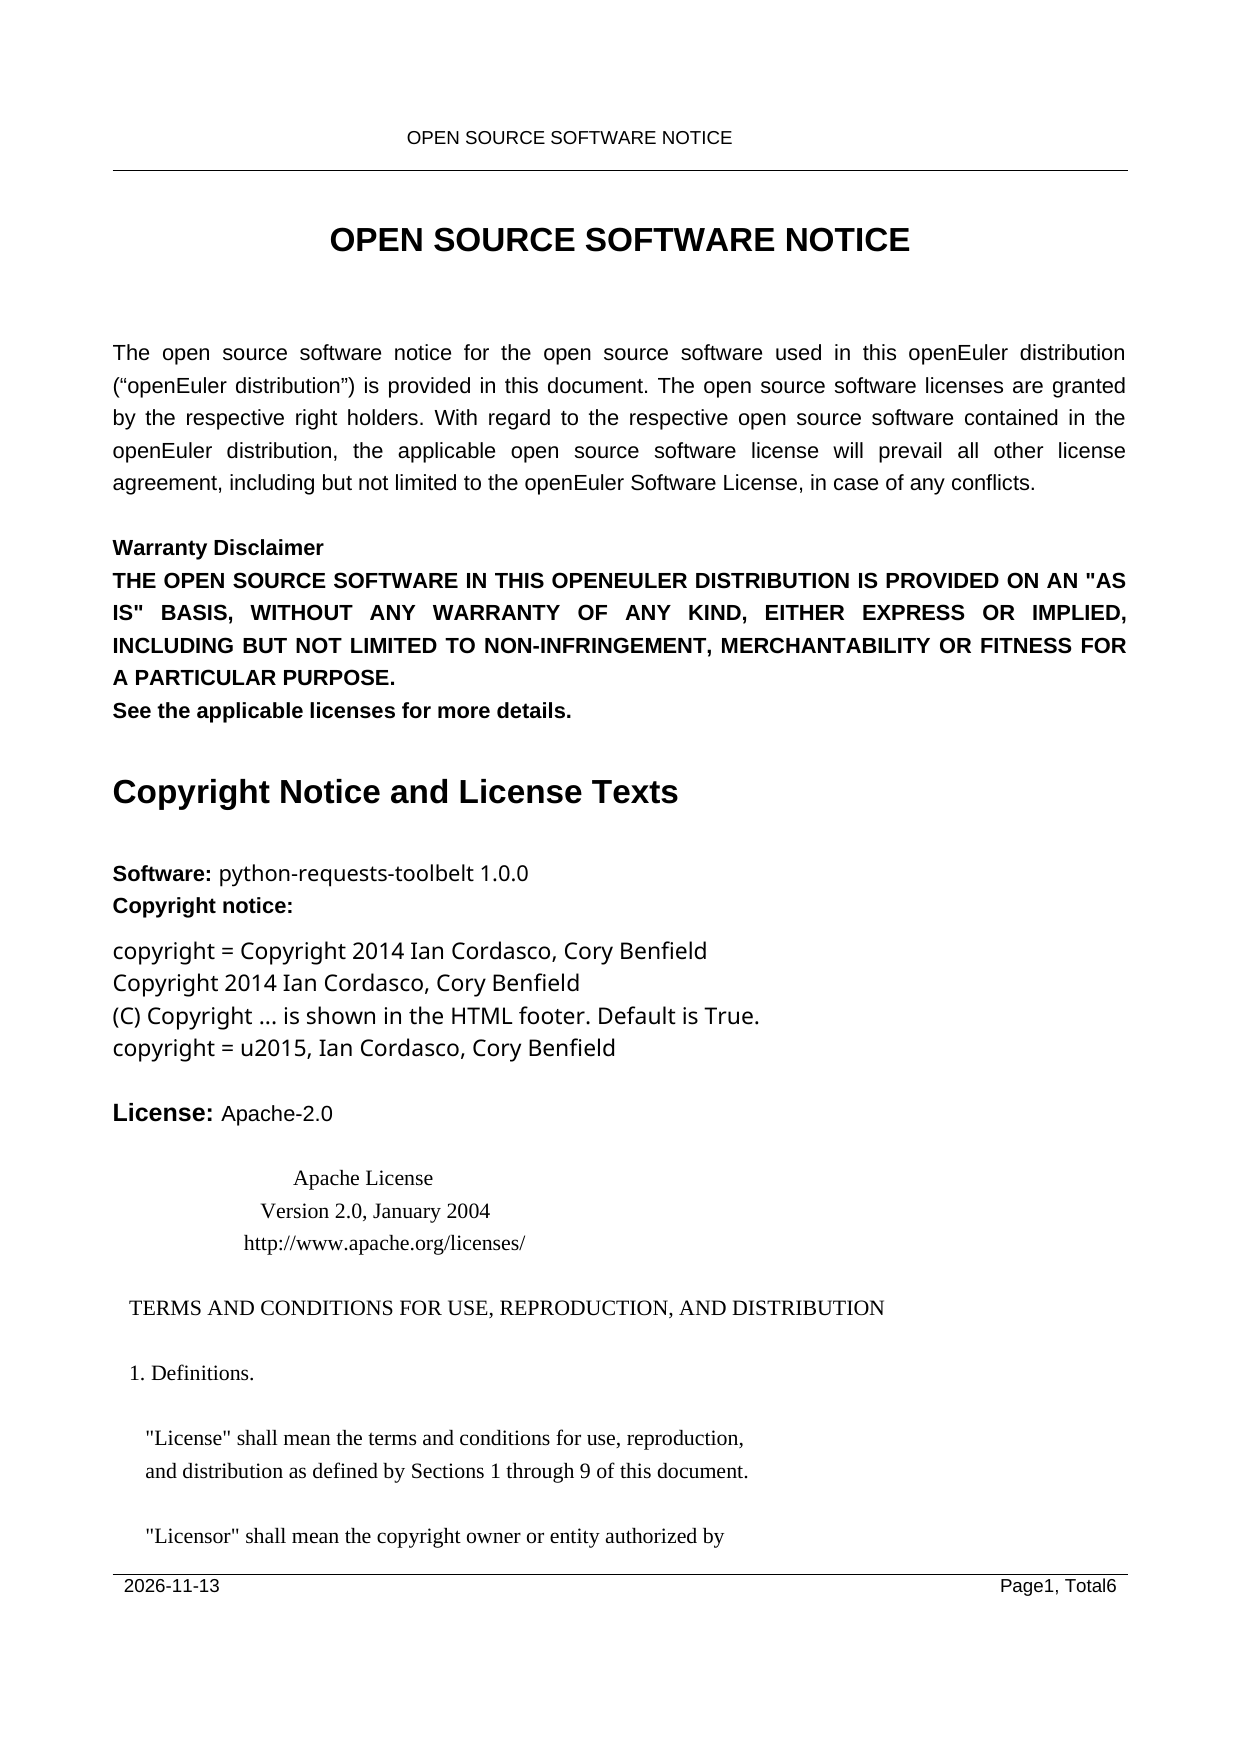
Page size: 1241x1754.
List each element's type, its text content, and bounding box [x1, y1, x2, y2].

text OPEN SOURCE SOFTWARE NOTICE [112, 206, 1128, 271]
text Warranty Disclaimer [112, 531, 1128, 564]
text Copyright notice: [112, 889, 1128, 921]
text License: Apache-2.0 [112, 1096, 1128, 1129]
title Software: python-requests-toolbelt 1.0.0 [112, 856, 1128, 889]
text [112, 1129, 1128, 1551]
text THE OPEN SOURCE SOFTWARE IN THIS OPENEULER DISTRIBUTION IS PROVIDED ON AN "AS IS" BASIS, WITHOUT ANY WARRANTY OF ANY KIND, EITHER EXPRESS OR IMPLIED, INCLUDING BUT NOT LIMITED TO NON-INFRINGEMENT, MERCHANTABILITY OR FITNESS FOR A PARTICULAR PURPOSE. See the applicable licenses for more details. [112, 564, 1128, 726]
text Copyright Notice and License Texts [112, 759, 1128, 824]
text The open source software notice for the open source software used in this openEuler distribution (“openEuler distribution”) is provided in this document. The open source software licenses are granted by the respective right holders. With regard to the respective open source software contained in the openEuler distribution, the applicable open source software license will prevail all other license agreement, including but not limited to the openEuler Software License, in case of any conflicts. [112, 336, 1128, 499]
text copyright = Copyright 2014 Ian Cordasco, Cory Benfield Copyright 2014 Ian Cordasco, Cory Benfield (C) Copyright ... is shown in the HTML footer. Default is True. copyright = u2015, Ian Cordasco, Cory Benfield [112, 934, 1128, 1096]
